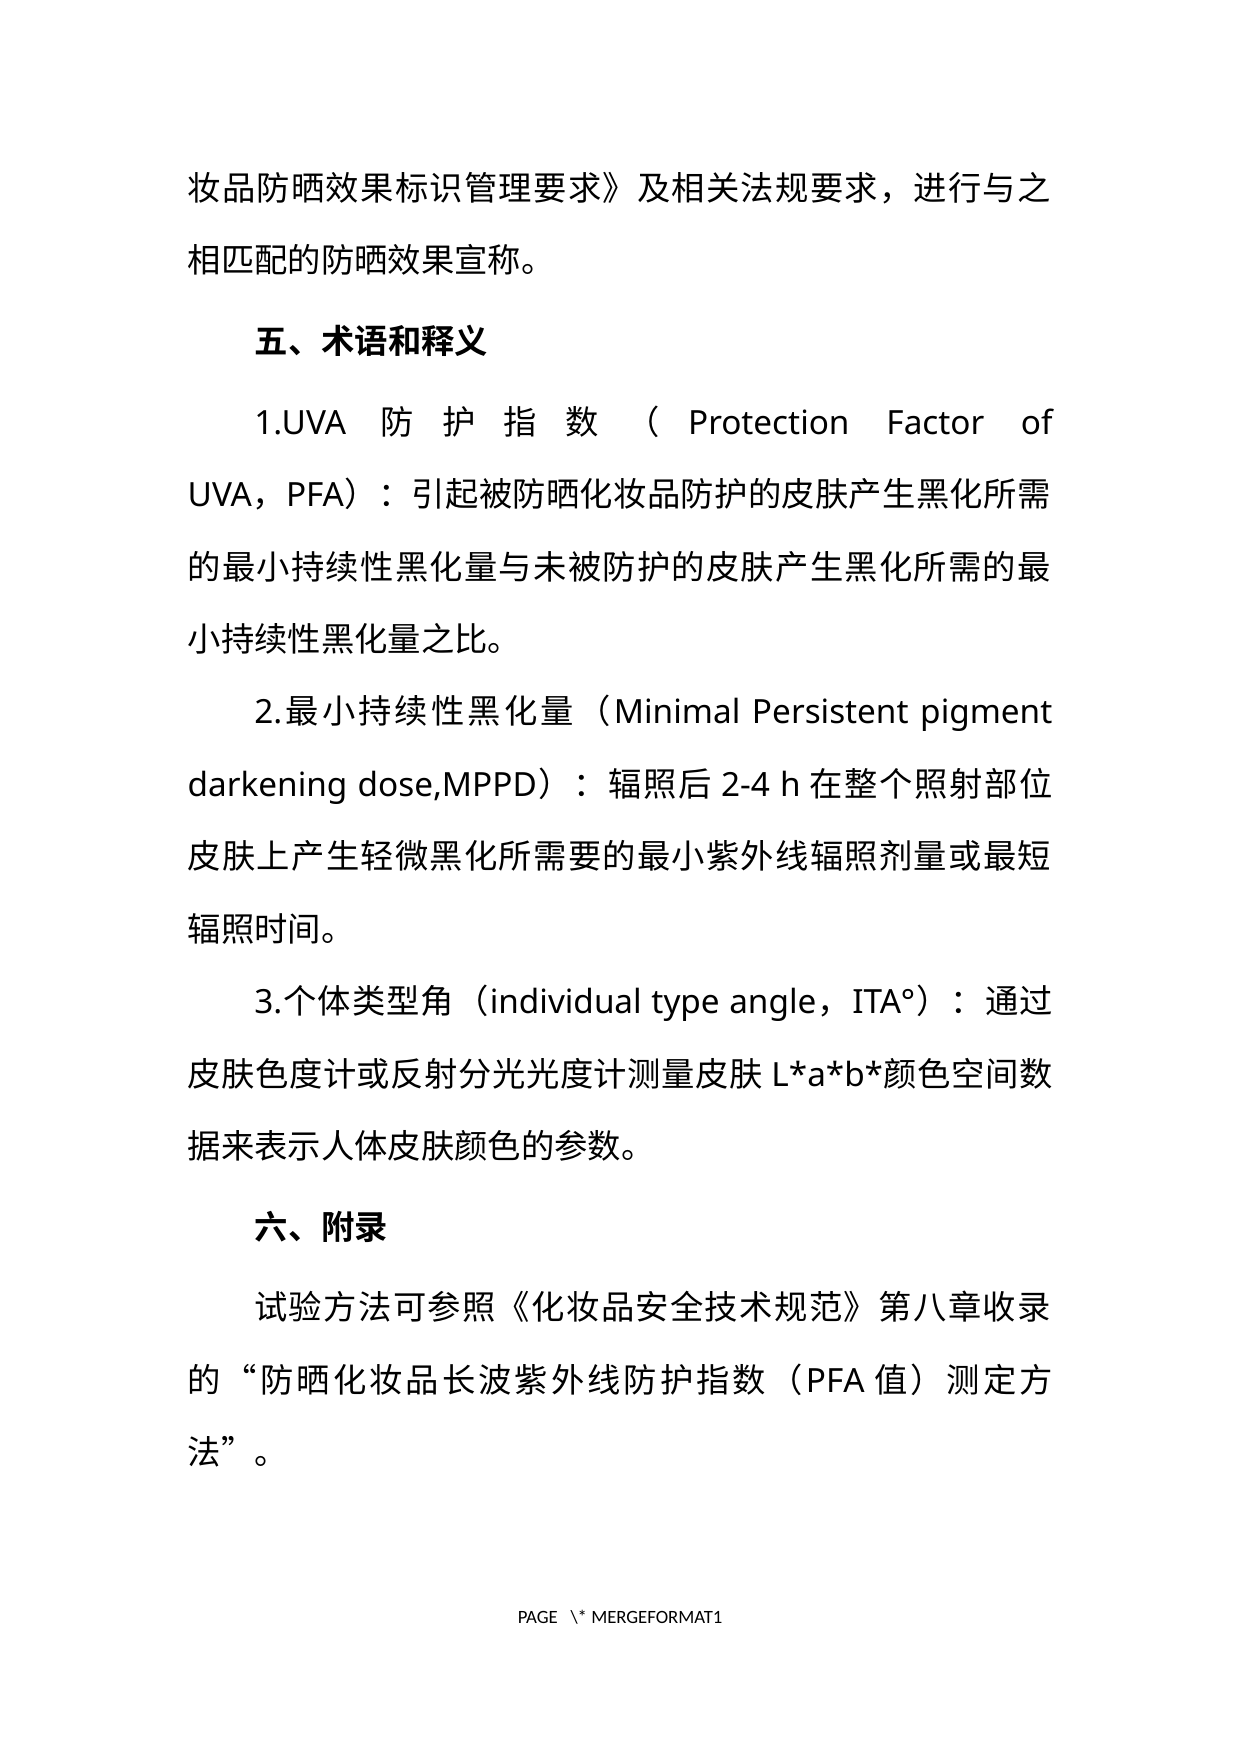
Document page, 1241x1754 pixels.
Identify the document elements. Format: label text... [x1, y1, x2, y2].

subtitle 五、术语和释义 [187, 307, 1053, 372]
text 1.UVA防护指数（Protection Factor of UVA，PFA）：引起被防晒化妆品防护的皮肤产生黑化所需的最小持续性黑化量与未被防护的皮肤产生黑化所需的最小持续性黑化量之比。 [187, 396, 1053, 661]
text 2.最小持续性黑化量（Minimal Persistent pigment darkening dose,MPPD）：辐照后2-4 h在整个照射部位皮肤上产生轻微黑化所需要的最小紫外线辐照剂量或最短辐照时间。 [187, 685, 1053, 951]
text 试验方法可参照《化妆品安全技术规范》第八章收录的“防晒化妆品长波紫外线防护指数（PFA值）测定方法”。 [187, 1281, 1053, 1474]
subtitle 六、附录 [187, 1192, 1053, 1257]
text 3.个体类型角（individual type angle，ITA°）：通过皮肤色度计或反射分光光度计测量皮肤L*a*b*颜色空间数据来表示人体皮肤颜色的参数。 [187, 975, 1053, 1168]
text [187, 162, 1053, 282]
